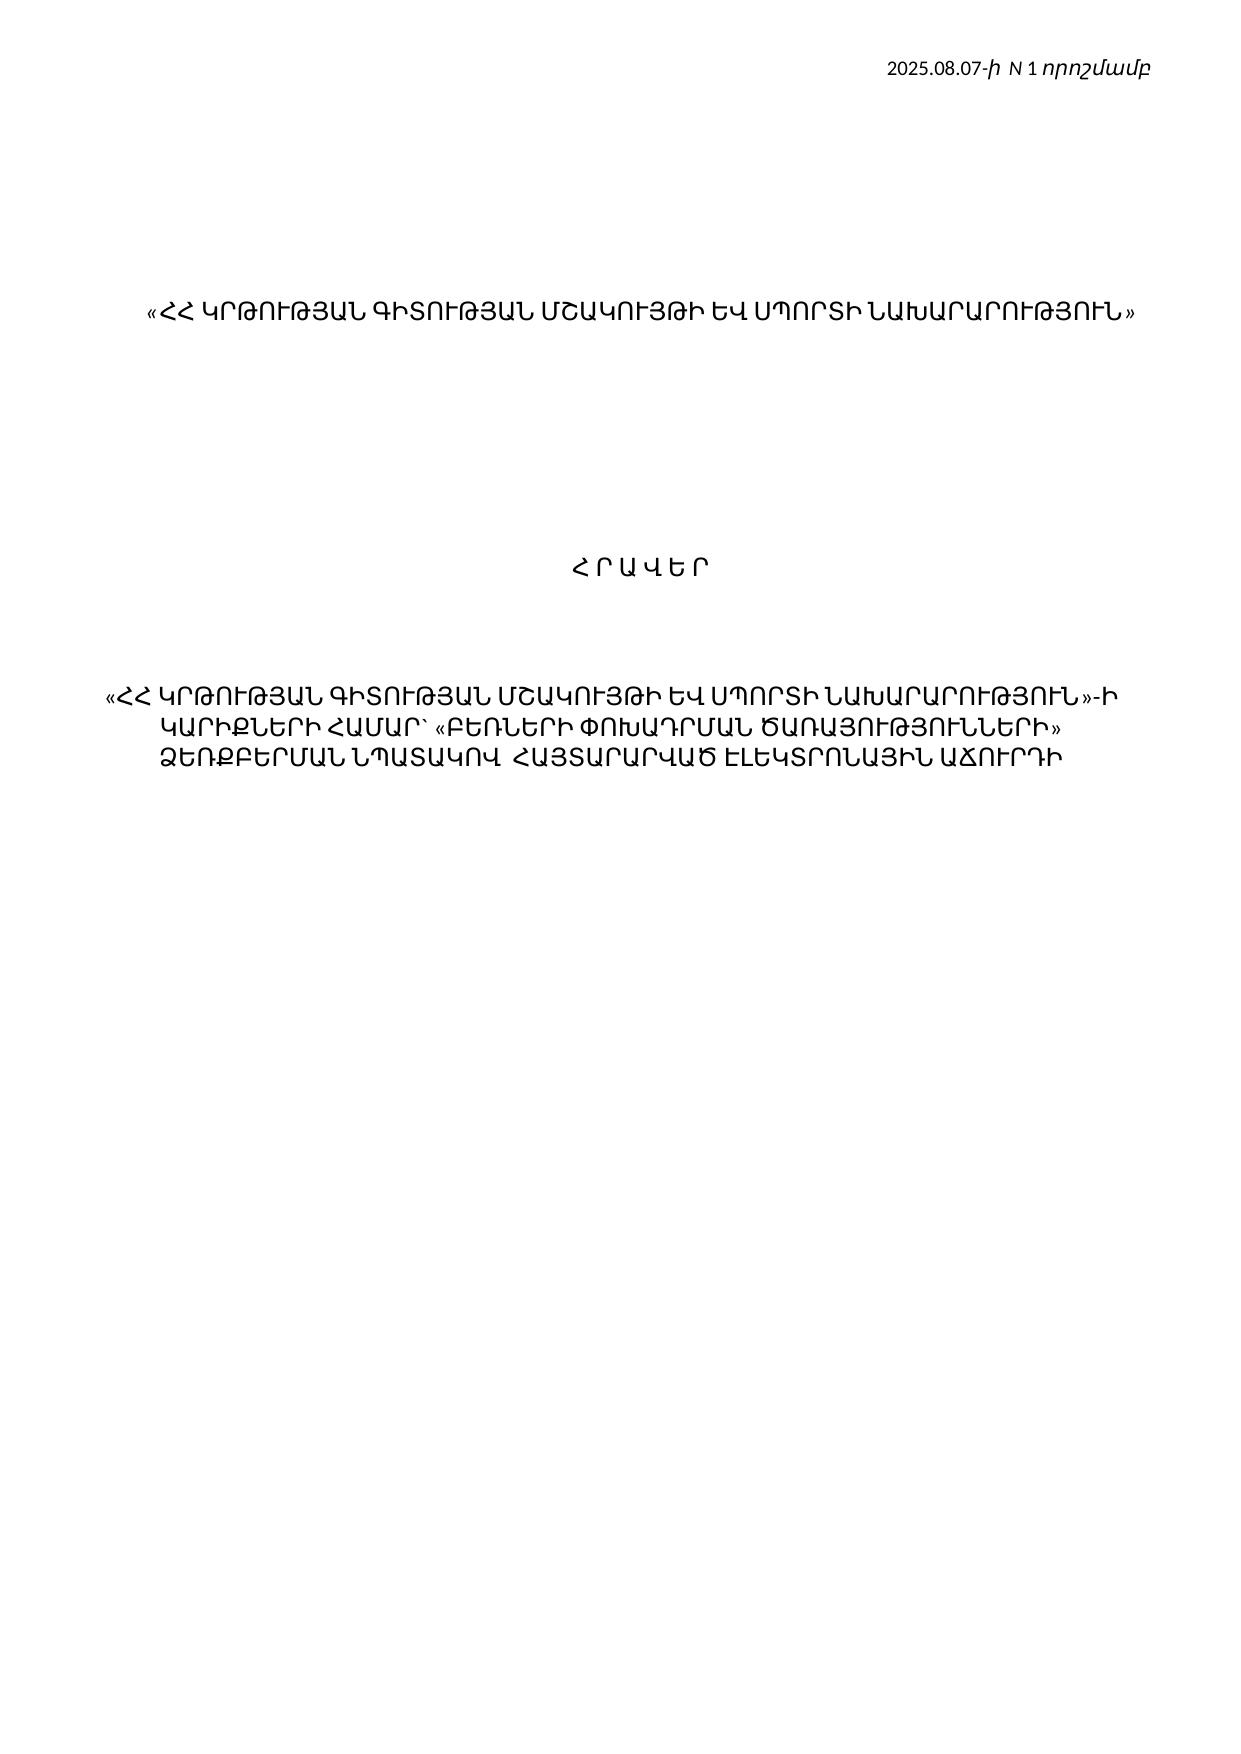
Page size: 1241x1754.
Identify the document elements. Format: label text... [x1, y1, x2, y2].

text «ՀՀ ԿՐԹՈՒԹՅԱՆ ԳԻՏՈՒԹՅԱՆ ՄՇԱԿՈՒՅԹԻ ԵՎ ՍՊՈՐՏԻ ՆԱԽԱՐԱՐՈՒԹՅՈՒՆ»-Ի ԿԱՐԻՔՆԵՐԻ ՀԱՄԱՐ` «ԲԵՌՆԵՐԻ ՓՈԽԱԴՐՄԱՆ ԾԱՌԱՅՈՒԹՅՈՒՆՆԵՐԻ» ՁԵՌՔԲԵՐՄԱՆ ՆՊԱՏԱԿՈՎ ՀԱՅՏԱՐԱՐՎԱԾ ԷԼԵԿՏՐՈՆԱՅԻՆ ԱՃՈՒՐԴԻ [69, 681, 1152, 773]
text « ՀՀ ԿՐԹՈՒԹՅԱՆ ԳԻՏՈՒԹՅԱՆ ՄՇԱԿՈՒՅԹԻ ԵՎ ՍՊՈՐՏԻ ՆԱԽԱՐԱՐՈՒԹՅՈՒՆ» [69, 296, 1152, 327]
text Հ Ր Ա Վ Ե Ր [69, 552, 1152, 583]
text 2025.08.07 -ի N 1 որոշմամբ [69, 56, 1152, 81]
